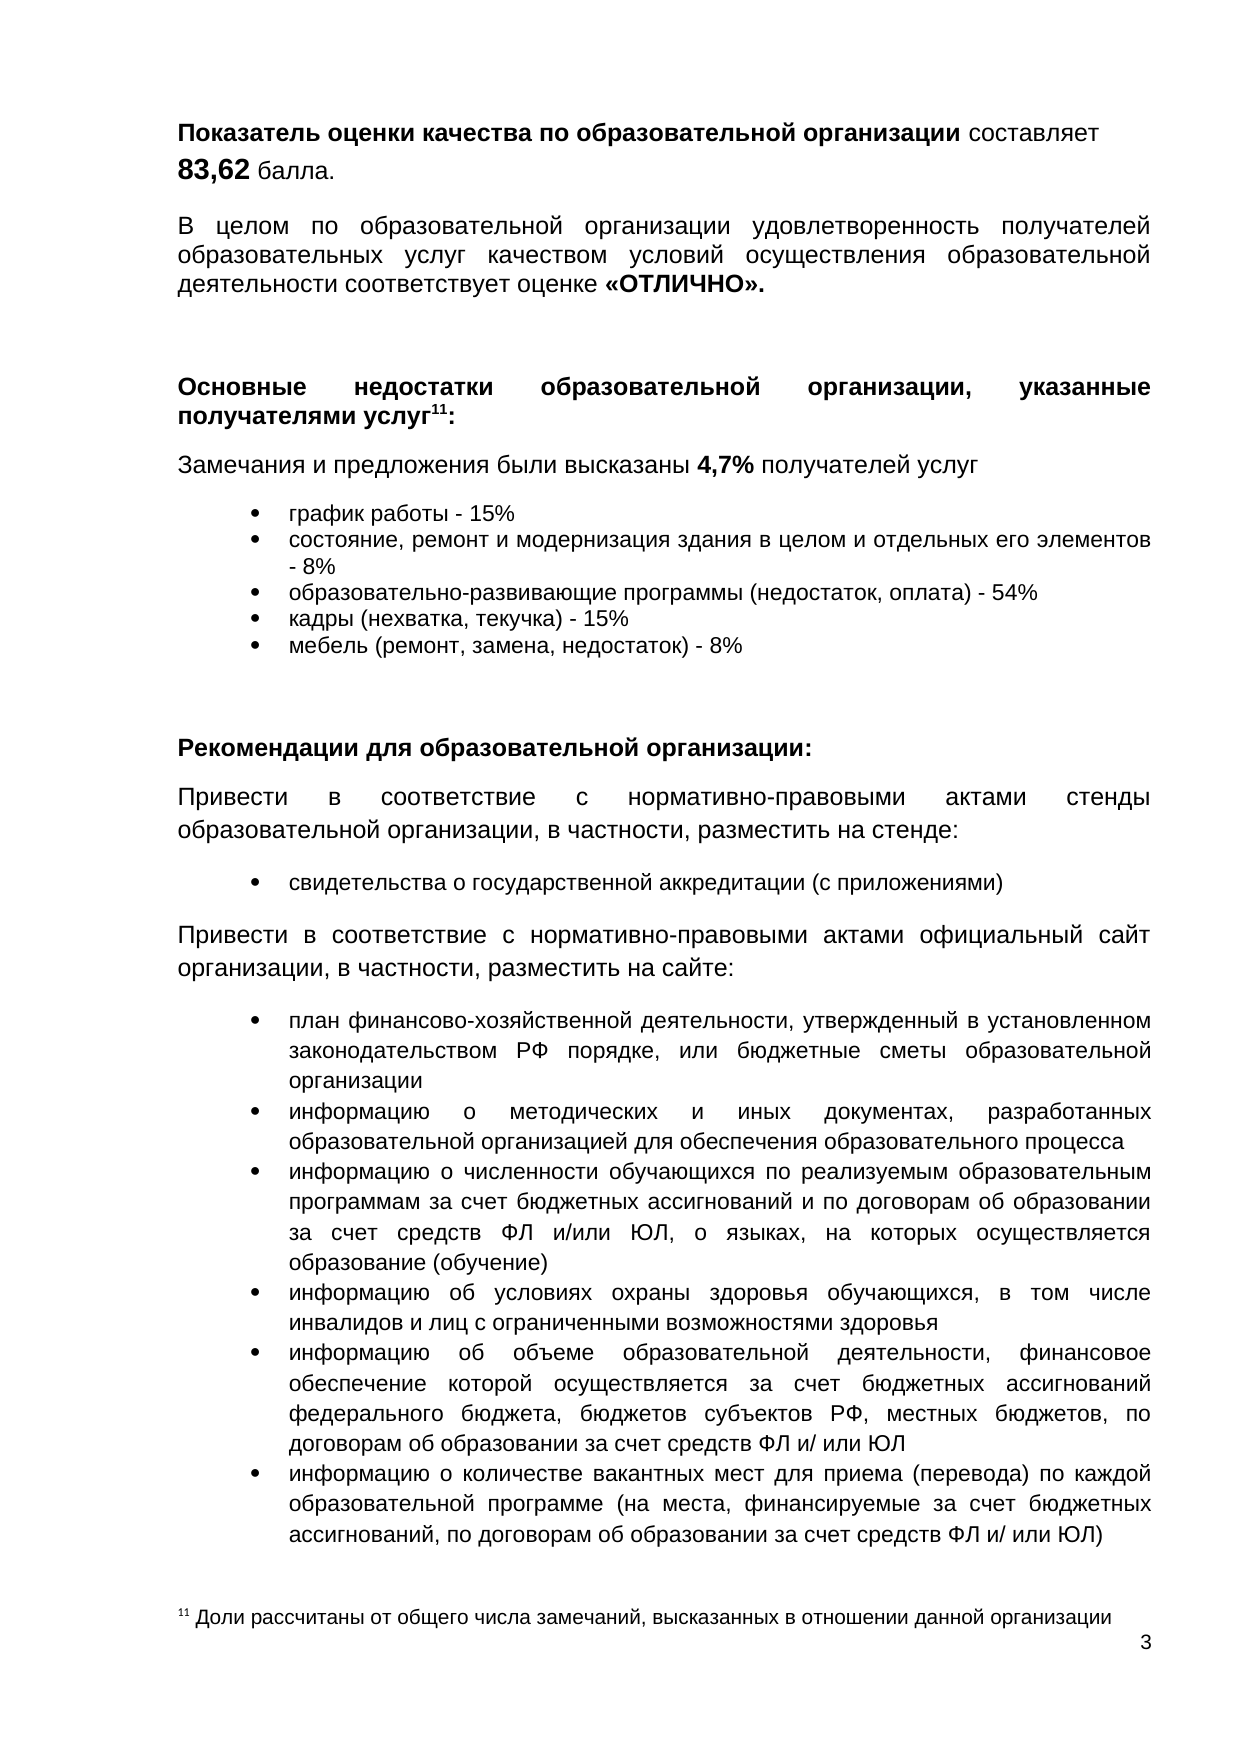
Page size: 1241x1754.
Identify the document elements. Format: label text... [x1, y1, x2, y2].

list информацию о количестве вакантных мест для приема (перевода) по каждой образовательной программе (на места, финансируемые за счет бюджетных ассигнований, по договорам об образовании за счет средств ФЛ и/ или ЮЛ) [251, 1460, 1152, 1547]
list план финансово-хозяйственной деятельности, утвержденный в установленном законодательством РФ порядке, или бюджетные сметы образовательной организации [251, 1007, 1152, 1094]
text Замечания и предложения были высказаны 4,7% получателей услуг [177, 450, 1152, 479]
text Основные недостатки образовательной организации, указанные получателями услуг: [177, 372, 1152, 429]
list информацию о методических и иных документах, разработанных образовательной организацией для обеспечения образовательного процесса [251, 1098, 1152, 1154]
list информацию об условиях охраны здоровья обучающихся, в том числе инвалидов и лиц с ограниченными возможностями здоровья [251, 1279, 1152, 1336]
list образовательно-развивающие программы (недостаток, оплата) - 54% [251, 579, 1152, 605]
list свидетельства о государственной аккредитации (с приложениями) [251, 869, 1152, 896]
text В целом по образовательной организации удовлетворенность получателей образовательных услуг качеством условий осуществления образовательной деятельности соответствует оценке «ОТЛИЧНО». [177, 211, 1152, 297]
text Показатель оценки качества по образовательной организации составляет 83,62 балла. [177, 118, 1152, 185]
list информацию об объеме образовательной деятельности, финансовое обеспечение которой осуществляется за счет бюджетных ассигнований федерального бюджета, бюджетов субъектов РФ, местных бюджетов, по договорам об образовании за счет средств ФЛ и/ или ЮЛ [251, 1339, 1152, 1456]
list состояние, ремонт и модернизация здания в целом и отдельных его элементов - 8% [251, 526, 1152, 579]
list кадры (нехватка, текучка) - 15% [251, 605, 1152, 632]
text Привести в соответствие с нормативно-правовыми актами стенды образовательной организации, в частности, разместить на стенде: [177, 782, 1152, 844]
text Рекомендации для образовательной организации: [177, 733, 1152, 761]
list мебель (ремонт, замена, недостаток) - 8% [251, 632, 1152, 658]
text Привести в соответствие с нормативно-правовыми актами официальный сайт организации, в частности, разместить на сайте: [177, 920, 1152, 982]
list график работы - 15% [251, 500, 1152, 526]
list информацию о численности обучающихся по реализуемым образовательным программам за счет бюджетных ассигнований и по договорам об образовании за счет средств ФЛ и/или ЮЛ, о языках, на которых осуществляется образование (обучение) [251, 1158, 1152, 1275]
